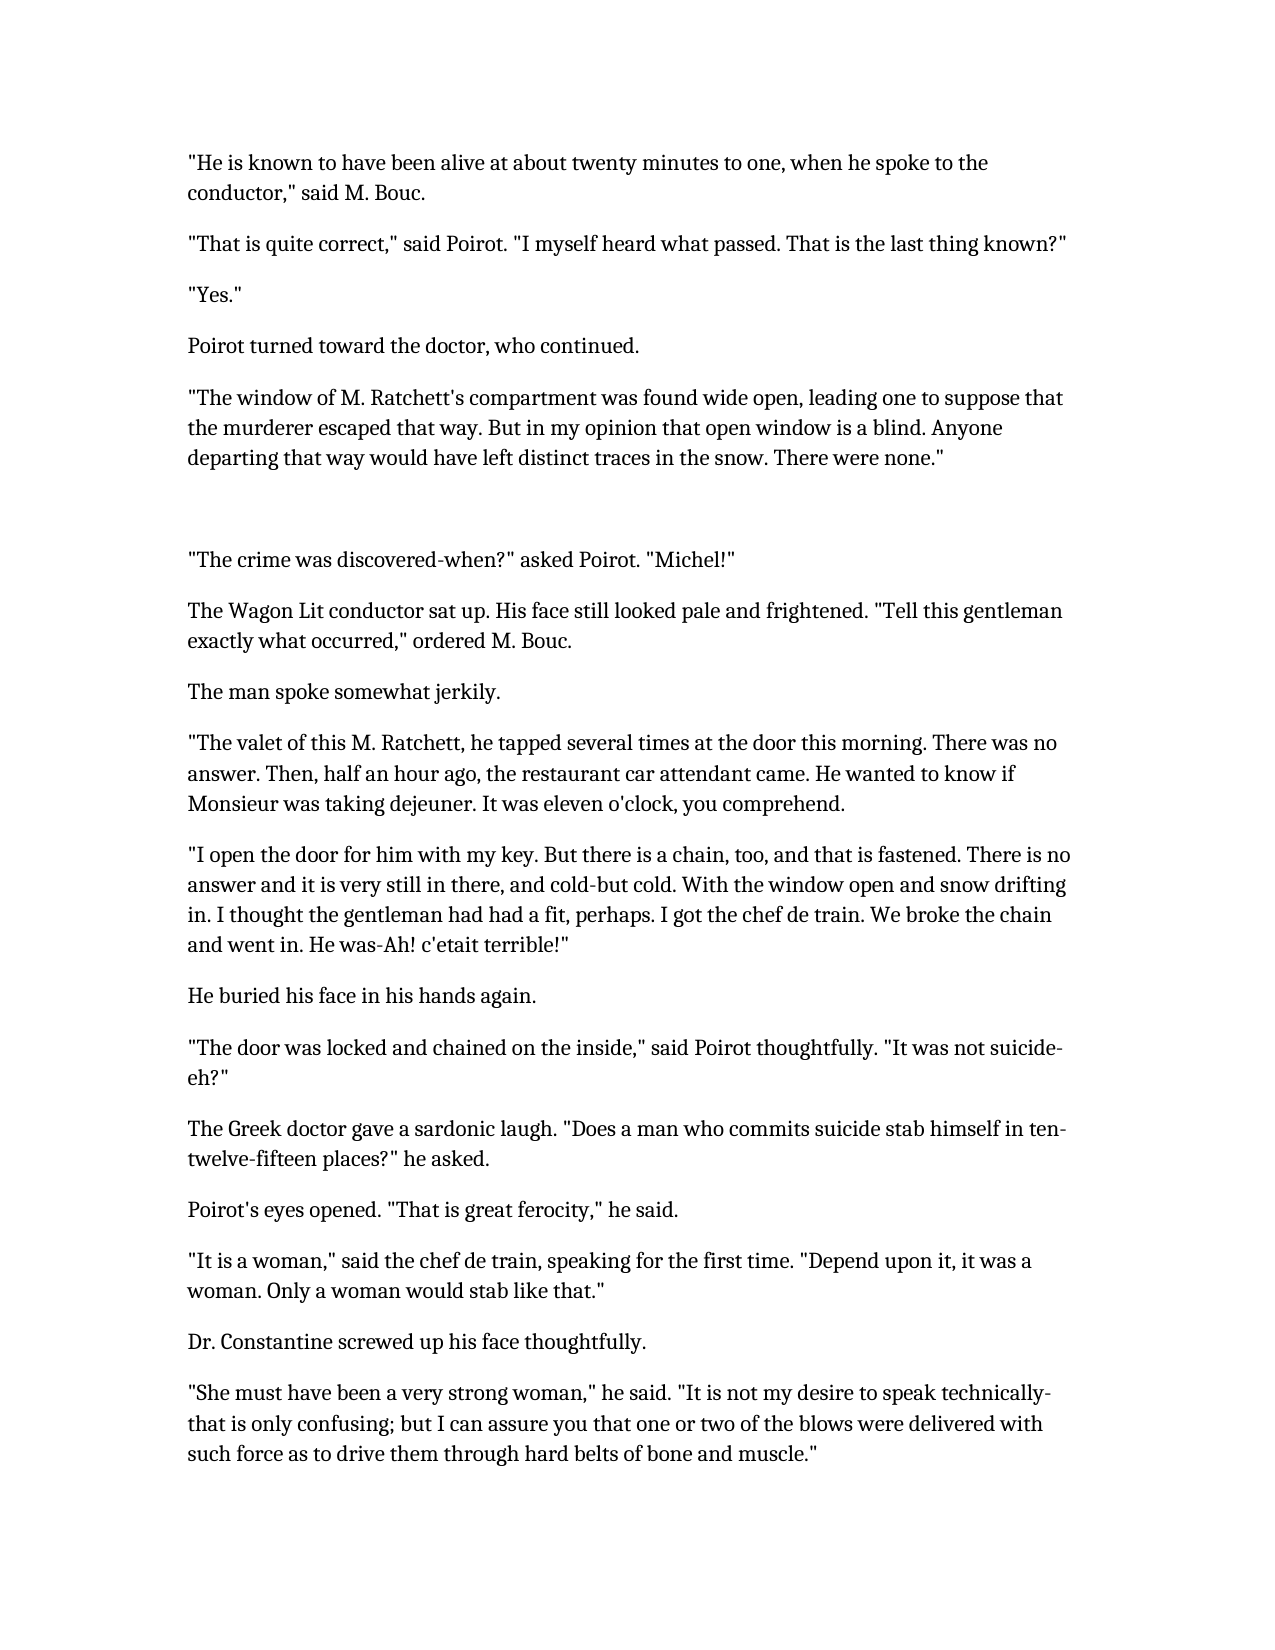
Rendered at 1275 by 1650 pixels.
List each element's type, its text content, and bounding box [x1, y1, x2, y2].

text "He is known to have been alive at about twenty minutes to one, when he spoke to the conductor," said M. Bouc. [187, 150, 1087, 207]
text Dr. Constantine screwed up his face thoughtfully. [187, 1329, 1087, 1356]
text "The window of M. Ratchett's compartment was found wide open, leading one to suppose that the murderer escaped that way. But in my opinion that open window is a blind. Anyone departing that way would have left distinct traces in the snow. There were none." [187, 384, 1087, 471]
text "The crime was discovered-when?" asked Poirot. "Michel!" [187, 547, 1087, 573]
text He buried his face in his hands again. [187, 983, 1087, 1010]
text Poirot turned toward the doctor, who continued. [187, 333, 1087, 360]
text "The valet of this M. Ratchett, he tapped several times at the door this morning. There was no answer. Then, half an hour ago, the restaurant car attendant came. He wanted to know if Monsieur was taking dejeuner. It was eleven o'clock, you comprehend. [187, 730, 1087, 817]
text "It is a woman," said the chef de train, speaking for the first time. "Depend upon it, it was a woman. Only a woman would stab like that." [187, 1248, 1087, 1304]
text The Wagon Lit conductor sat up. His face still looked pale and frightened. "Tell this gentleman exactly what occurred," ordered M. Bouc. [187, 598, 1087, 654]
text "Yes." [187, 282, 1087, 309]
text The man spoke somewhat jerkily. [187, 679, 1087, 706]
text "That is quite correct," said Poirot. "I myself heard what passed. That is the last thing known?" [187, 231, 1087, 258]
text The Greek doctor gave a sardonic laugh. "Does a man who commits suicide stab himself in ten-twelve-fifteen places?" he asked. [187, 1116, 1087, 1172]
text "The door was locked and chained on the inside," said Poirot thoughtfully. "It was not suicide-eh?" [187, 1034, 1087, 1091]
text Poirot's eyes opened. "That is great ferocity," he said. [187, 1197, 1087, 1223]
text "She must have been a very strong woman," he said. "It is not my desire to speak technically-that is only confusing; but I can assure you that one or two of the blows were delivered with such force as to drive them through hard belts of bone and muscle." [187, 1380, 1087, 1467]
text "I open the door for him with my key. But there is a chain, too, and that is fastened. There is no answer and it is very still in there, and cold-but cold. With the window open and snow drifting in. I thought the gentleman had had a fit, perhaps. I got the chef de train. We broke the chain and went in. He was-Ah! c'etait terrible!" [187, 842, 1087, 959]
